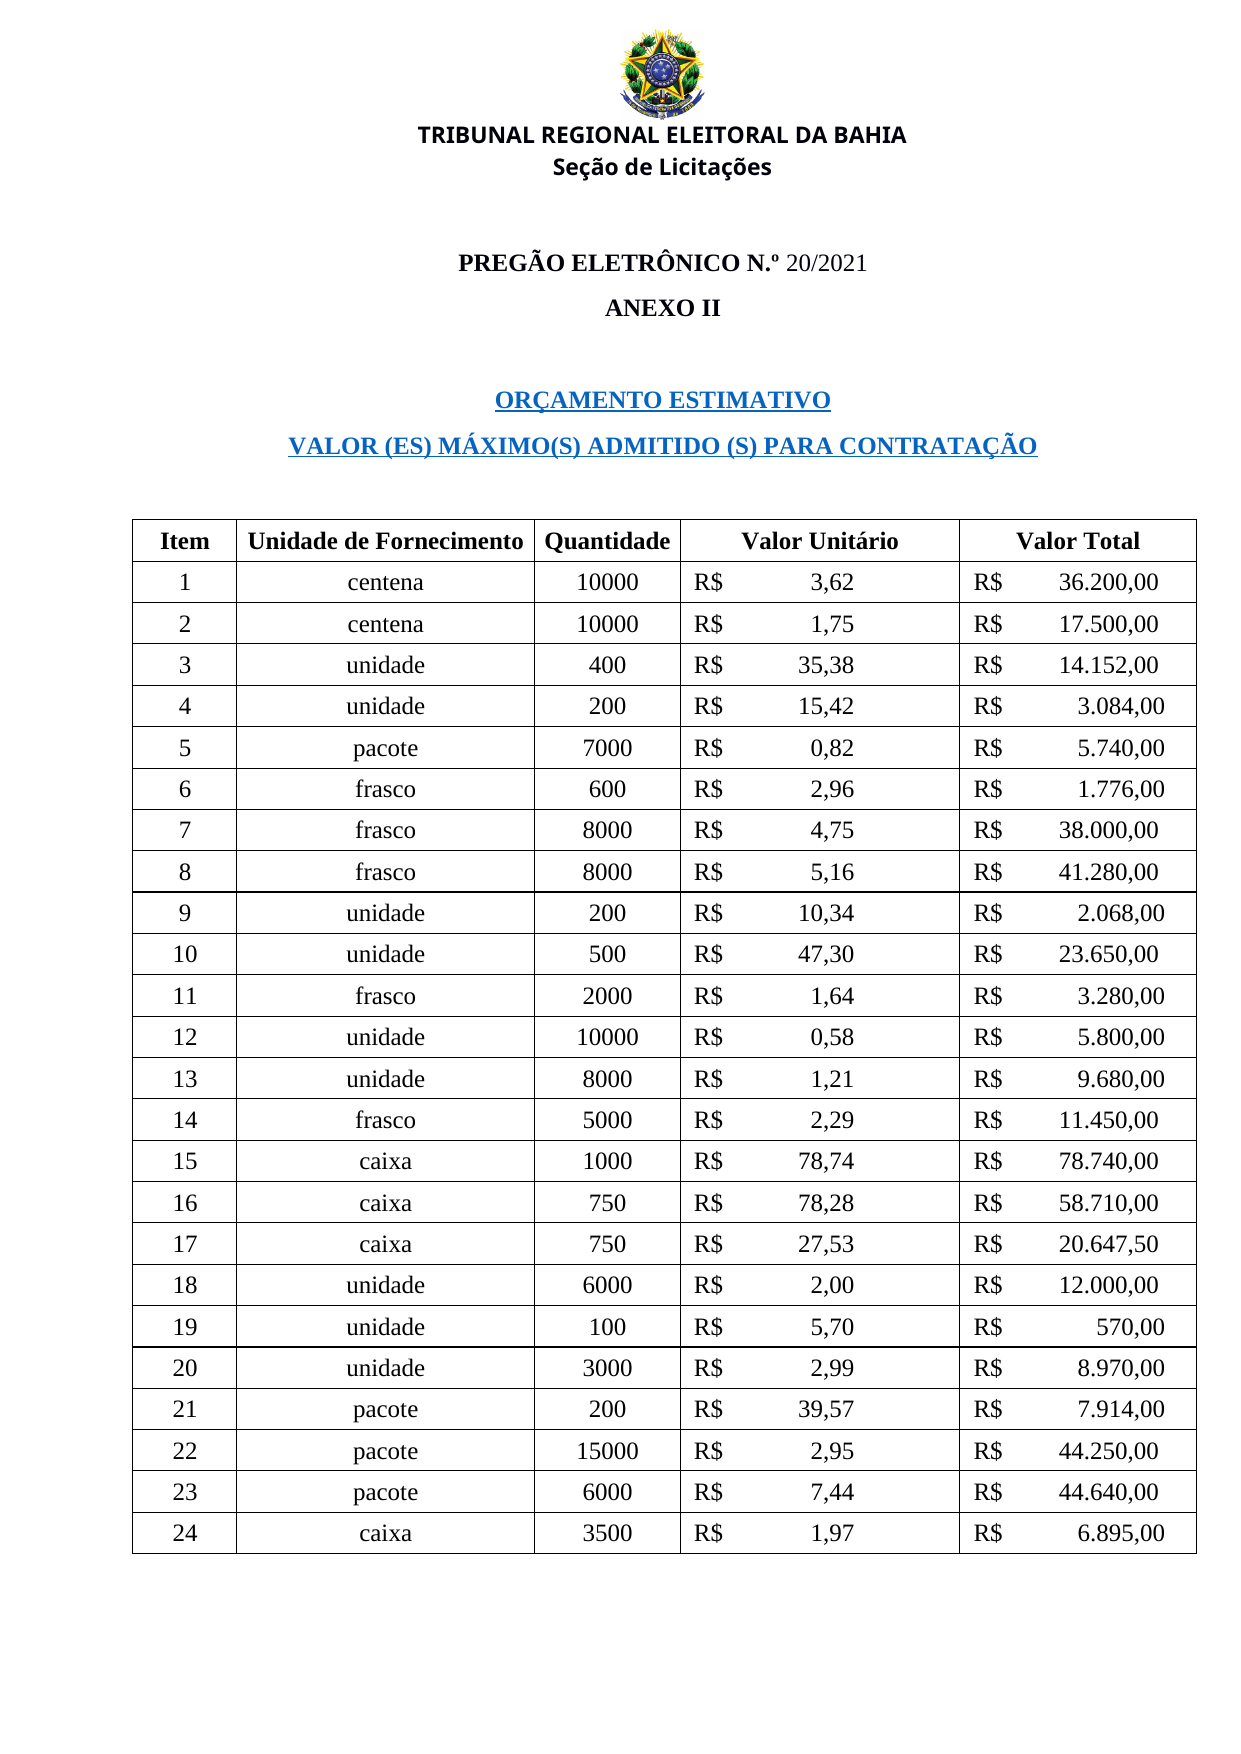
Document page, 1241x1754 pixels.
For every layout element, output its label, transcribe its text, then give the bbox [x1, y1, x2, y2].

table_cell R$ 17.500,00 [960, 603, 1196, 643]
table_cell unidade [237, 686, 534, 726]
table_cell R$ 1,97 [681, 1513, 959, 1553]
table_cell R$ 78.740,00 [960, 1141, 1196, 1181]
table_cell 3 [133, 644, 236, 685]
table_cell unidade [237, 1058, 534, 1098]
table_header Valor Total [960, 520, 1196, 561]
table_cell R$ 44.640,00 [960, 1471, 1196, 1512]
table_cell R$ 11.450,00 [960, 1099, 1196, 1139]
table_cell 1000 [535, 1141, 680, 1181]
table_cell R$ 8.970,00 [960, 1348, 1196, 1388]
table_cell R$ 1,21 [681, 1058, 959, 1098]
table_cell centena [237, 603, 534, 643]
table_cell 18 [133, 1265, 236, 1305]
table_cell R$ 20.647,50 [960, 1223, 1196, 1264]
table_cell 8000 [535, 1058, 680, 1098]
table_cell R$ 6.895,00 [960, 1513, 1196, 1553]
table_cell 16 [133, 1182, 236, 1222]
table_cell R$ 47,30 [681, 934, 959, 974]
table_cell pacote [237, 727, 534, 767]
table_cell unidade [237, 1348, 534, 1388]
table_cell R$ 12.000,00 [960, 1265, 1196, 1305]
table_cell 3000 [535, 1348, 680, 1388]
table_cell R$ 2.068,00 [960, 893, 1196, 933]
table_cell 2 [133, 603, 236, 643]
table_cell R$ 2,29 [681, 1099, 959, 1139]
table_cell frasco [237, 769, 534, 809]
table_cell 10000 [535, 562, 680, 602]
table_cell 21 [133, 1389, 236, 1429]
table_cell R$ 3.280,00 [960, 975, 1196, 1016]
table_cell 600 [535, 769, 680, 809]
table_cell 14 [133, 1099, 236, 1139]
table_cell R$ 41.280,00 [960, 851, 1196, 891]
table_cell 8000 [535, 810, 680, 850]
text ORÇAMENTO ESTIMATIVO [133, 382, 1193, 415]
table_cell R$ 5,70 [681, 1306, 959, 1346]
table_cell R$ 3,62 [681, 562, 959, 602]
table_cell R$ 35,38 [681, 644, 959, 685]
table_cell R$ 2,00 [681, 1265, 959, 1305]
table_cell centena [237, 562, 534, 602]
table_cell 10000 [535, 603, 680, 643]
table_cell R$ 10,34 [681, 893, 959, 933]
table_cell R$ 2,99 [681, 1348, 959, 1388]
table_cell R$ 9.680,00 [960, 1058, 1196, 1098]
text PREGÃO ELETRÔNICO N.º [133, 244, 1193, 278]
table_cell unidade [237, 644, 534, 685]
table_cell unidade [237, 1306, 534, 1346]
table_header Valor Unitário [681, 520, 959, 561]
table_cell 750 [535, 1223, 680, 1264]
table_cell caixa [237, 1223, 534, 1264]
table_cell R$ 78,74 [681, 1141, 959, 1181]
table_cell 100 [535, 1306, 680, 1346]
table_cell R$ 23.650,00 [960, 934, 1196, 974]
table_cell 5 [133, 727, 236, 767]
table_cell 6 [133, 769, 236, 809]
table_cell R$ 58.710,00 [960, 1182, 1196, 1222]
table_cell R$ 0,82 [681, 727, 959, 767]
table_cell 4 [133, 686, 236, 726]
table_cell R$ 38.000,00 [960, 810, 1196, 850]
table_cell 11 [133, 975, 236, 1016]
table_cell R$ 7.914,00 [960, 1389, 1196, 1429]
table_header Quantidade [535, 520, 680, 561]
table_cell 200 [535, 1389, 680, 1429]
table_header Unidade de Fornecimento [237, 520, 534, 561]
table_cell R$ 5.740,00 [960, 727, 1196, 767]
table_cell unidade [237, 934, 534, 974]
table_cell 13 [133, 1058, 236, 1098]
table_cell 8000 [535, 851, 680, 891]
table_cell 6000 [535, 1471, 680, 1512]
table_cell caixa [237, 1141, 534, 1181]
table_cell 5000 [535, 1099, 680, 1139]
table_cell R$ 2,95 [681, 1430, 959, 1470]
table_cell 10000 [535, 1017, 680, 1057]
table_cell frasco [237, 975, 534, 1016]
table_cell 200 [535, 893, 680, 933]
table_cell frasco [237, 851, 534, 891]
table_cell 3500 [535, 1513, 680, 1553]
table_cell R$ 78,28 [681, 1182, 959, 1222]
table_cell unidade [237, 1017, 534, 1057]
table_cell 23 [133, 1471, 236, 1512]
table_cell R$ 0,58 [681, 1017, 959, 1057]
table_cell R$ 4,75 [681, 810, 959, 850]
table_cell 750 [535, 1182, 680, 1222]
table_header Item [133, 520, 236, 561]
table_cell 17 [133, 1223, 236, 1264]
table_cell pacote [237, 1430, 534, 1470]
table_cell unidade [237, 1265, 534, 1305]
table_cell R$ 5.800,00 [960, 1017, 1196, 1057]
table_cell R$ 5,16 [681, 851, 959, 891]
table_cell 20 [133, 1348, 236, 1388]
table_cell R$ 3.084,00 [960, 686, 1196, 726]
table_cell R$ 14.152,00 [960, 644, 1196, 685]
table_cell R$ 7,44 [681, 1471, 959, 1512]
table_cell R$ 44.250,00 [960, 1430, 1196, 1470]
table_cell 200 [535, 686, 680, 726]
table_cell 9 [133, 893, 236, 933]
table_cell 24 [133, 1513, 236, 1553]
table_cell R$ 1,75 [681, 603, 959, 643]
table_cell 8 [133, 851, 236, 891]
table_cell R$ 39,57 [681, 1389, 959, 1429]
table_cell 22 [133, 1430, 236, 1470]
table_cell pacote [237, 1471, 534, 1512]
table_cell caixa [237, 1182, 534, 1222]
table_cell 15 [133, 1141, 236, 1181]
table_cell frasco [237, 810, 534, 850]
table_cell 7 [133, 810, 236, 850]
table_cell R$ 2,96 [681, 769, 959, 809]
table_cell 500 [535, 934, 680, 974]
text ANEXO II [133, 290, 1193, 323]
table_cell 1 [133, 562, 236, 602]
table_cell pacote [237, 1389, 534, 1429]
table_cell 19 [133, 1306, 236, 1346]
table_cell R$ 36.200,00 [960, 562, 1196, 602]
table_cell R$ 1.776,00 [960, 769, 1196, 809]
table_cell 10 [133, 934, 236, 974]
table_cell R$ 570,00 [960, 1306, 1196, 1346]
table_cell 400 [535, 644, 680, 685]
table_cell 15000 [535, 1430, 680, 1470]
table_cell unidade [237, 893, 534, 933]
table_cell R$ 15,42 [681, 686, 959, 726]
table_cell R$ 1,64 [681, 975, 959, 1016]
table_cell 2000 [535, 975, 680, 1016]
table_cell frasco [237, 1099, 534, 1139]
table_cell R$ 27,53 [681, 1223, 959, 1264]
text VALOR (ES) MÁXIMO(S) ADMITIDO (S) PARA CONTRATAÇÃO [133, 428, 1193, 461]
table_cell 7000 [535, 727, 680, 767]
table_cell 6000 [535, 1265, 680, 1305]
table_cell caixa [237, 1513, 534, 1553]
table_cell 12 [133, 1017, 236, 1057]
